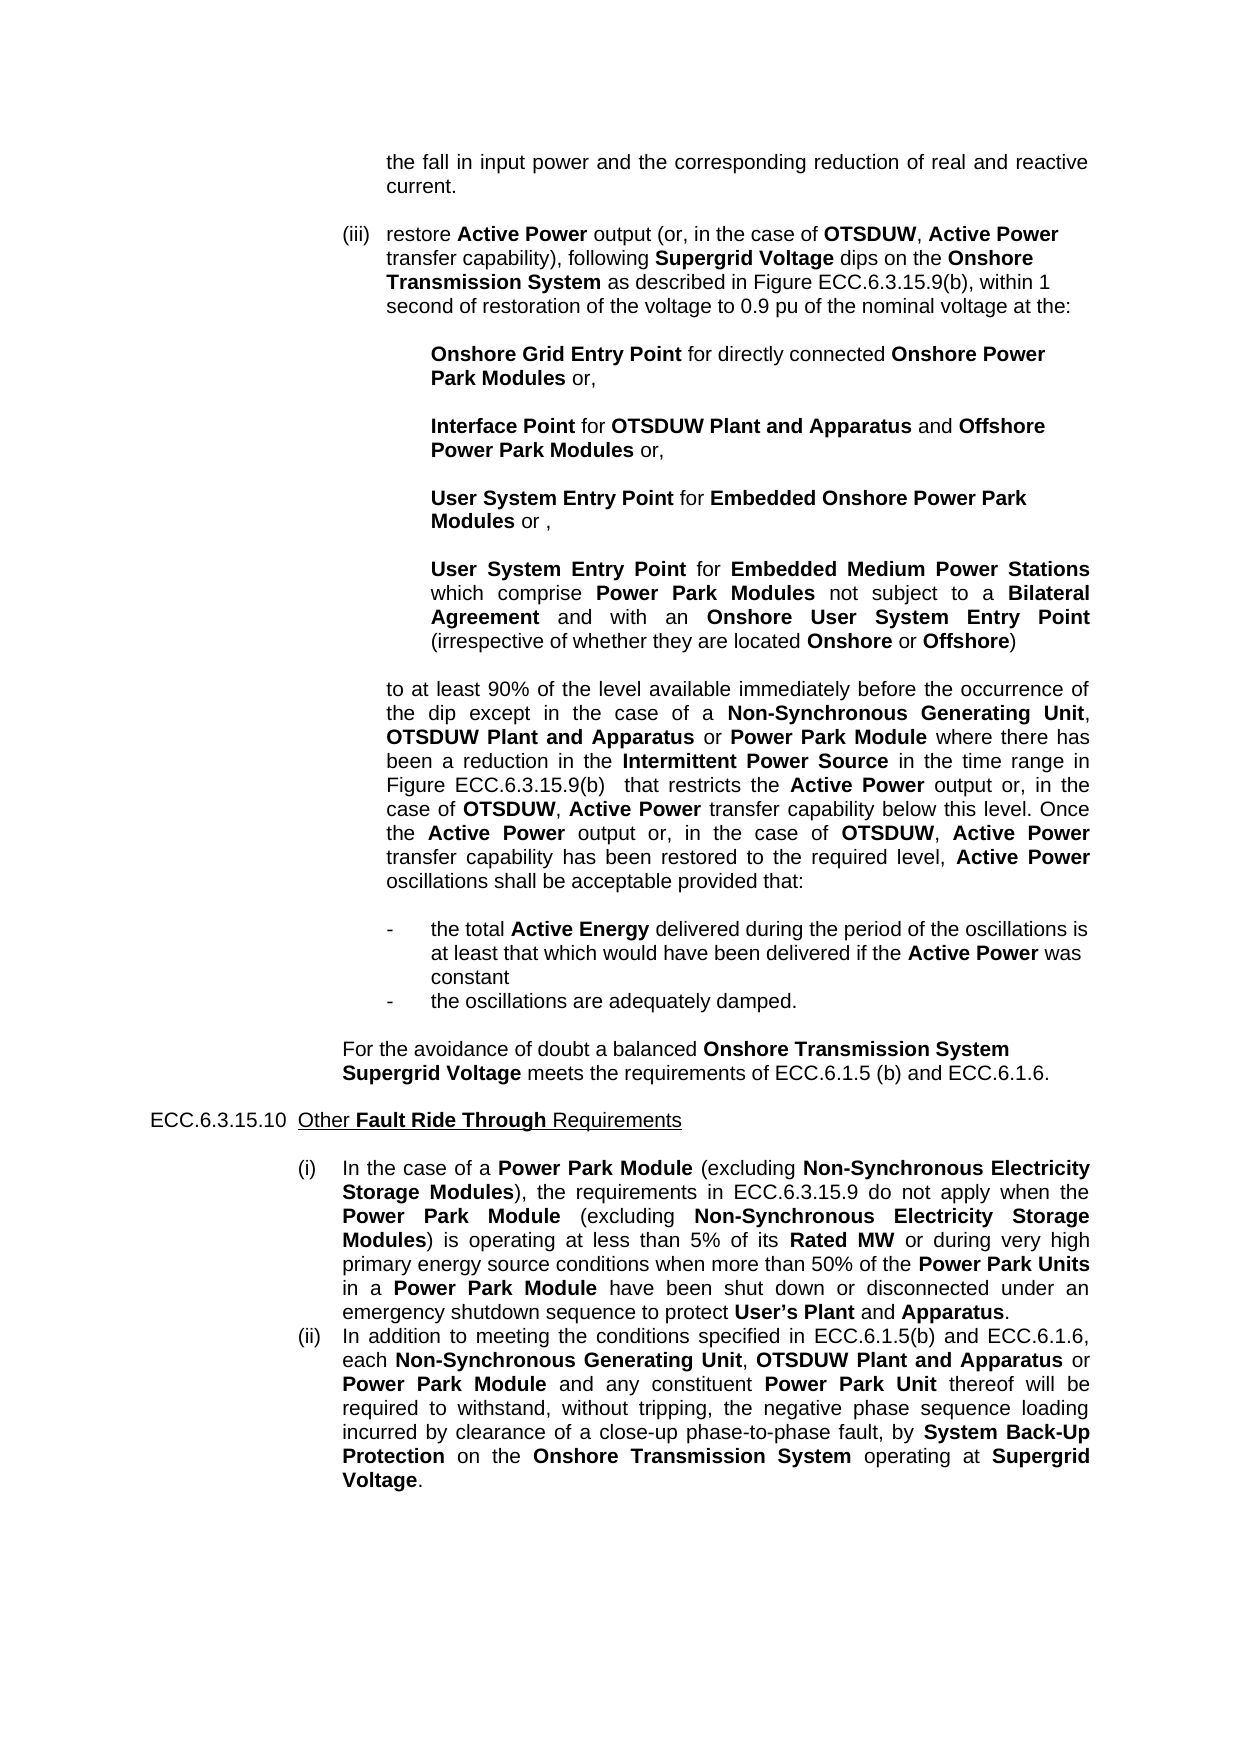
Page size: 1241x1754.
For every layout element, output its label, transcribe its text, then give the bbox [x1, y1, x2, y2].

text - the oscillations are adequately damped. [386, 988, 1090, 1012]
text Onshore Grid Entry Point for directly connected Onshore Power Park Modules or, [386, 342, 1090, 389]
text to at least 90% of the level available immediately before the occurrence of the dip except in the case of a Non-Synchronous Generating Unit, OTSDUW Plant and Apparatus or Power Park Module where there has been a reduction in the Intermittent Power Source in the time range in Figure ECC.6.3.15.9(b) that restricts the Active Power output or, in the case of OTSDUW, Active Power transfer capability below this level. Once the Active Power output or, in the case of OTSDUW, Active Power transfer capability has been restored to the required level, Active Power oscillations shall be acceptable provided that: [342, 677, 1090, 893]
text For the avoidance of doubt a balanced Onshore Transmission System Supergrid Voltage meets the requirements of ECC.6.1.5 (b) and ECC.6.1.6. [298, 1036, 1090, 1084]
text - the total Active Energy delivered during the period of the oscillations is at least that which would have been delivered if the Active Power was constant [386, 917, 1090, 988]
text (iii) restore Active Power output (or, in the case of OTSDUW, Active Power transfer capability), following Supergrid Voltage dips on the Onshore Transmission System as described in Figure ECC.6.3.15.9(b), within 1 second of restoration of the voltage to 0.9 pu of the nominal voltage at the: [342, 222, 1090, 318]
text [342, 150, 1090, 198]
text User System Entry Point for Embedded Medium Power Stations which comprise Power Park Modules not subject to a Bilateral Agreement and with an Onshore User System Entry Point (irrespective of whether they are located Onshore or Offshore) [386, 557, 1090, 653]
text User System Entry Point for Embedded Onshore Power Park Modules or , [386, 485, 1090, 533]
text (ii) In addition to meeting the conditions specified in ECC.6.1.5(b) and ECC.6.1.6, each Non-Synchronous Generating Unit, OTSDUW Plant and Apparatus or Power Park Module and any constituent Power Park Unit thereof will be required to withstand, without tripping, the negative phase sequence loading incurred by clearance of a close-up phase-to-phase fault, by System Back-Up Protection on the Onshore Transmission System operating at Supergrid Voltage. [298, 1324, 1090, 1492]
text (i) In the case of a Power Park Module (excluding Non-Synchronous Electricity Storage Modules), the requirements in ECC.6.3.15.9 do not apply when the Power Park Module (excluding Non-Synchronous Electricity Storage Modules) is operating at less than 5% of its Rated MW or during very high primary energy source conditions when more than 50% of the Power Park Units in a Power Park Module have been shut down or disconnected under an emergency shutdown sequence to protect User’s Plant and Apparatus. [298, 1156, 1090, 1324]
text Interface Point for OTSDUW Plant and Apparatus and Offshore Power Park Modules or, [386, 413, 1090, 461]
text ECC.6.3.15.10 Other Fault Ride Through Requirements [150, 1108, 1090, 1132]
